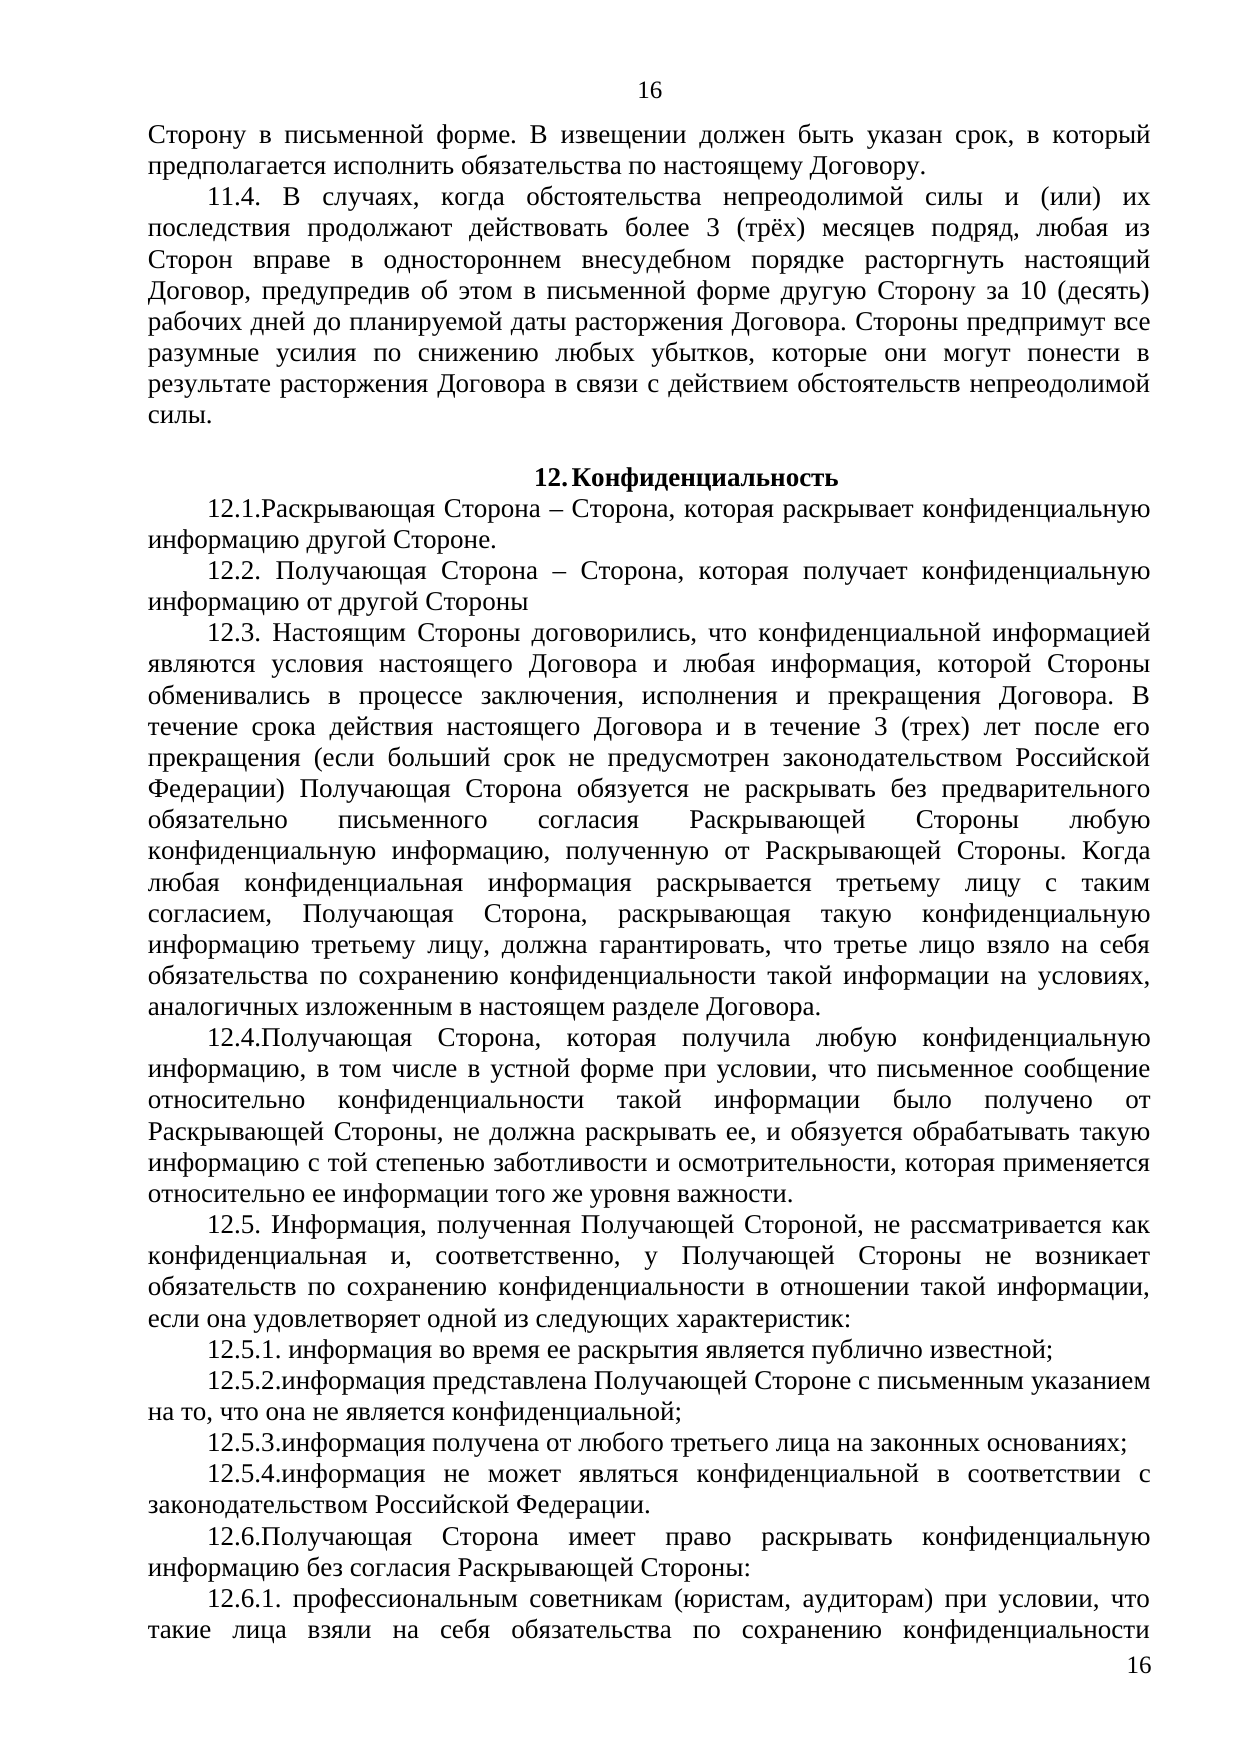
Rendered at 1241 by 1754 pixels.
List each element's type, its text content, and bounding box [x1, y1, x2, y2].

list Конфиденциальность [221, 461, 1152, 492]
text 12.5.1. информация во время ее раскрытия является публично известной; [148, 1333, 1152, 1364]
text 11.4. В случаях, когда обстоятельства непреодолимой силы и (или) их последствия продолжают действовать более 3 (трёх) месяцев подряд, любая из Сторон вправе в одностороннем внесудебном порядке расторгнуть настоящий Договор, предупредив об этом в письменной форме другую Сторону за 10 (десять) рабочих дней до планируемой даты расторжения Договора. Стороны предпримут все разумные усилия по снижению любых убытков, которые они могут понести в результате расторжения Договора в связи с действием обстоятельств непреодолимой силы. [148, 180, 1152, 429]
text 12.5.3.информация получена от любого третьего лица на законных основаниях; [207, 1426, 1152, 1457]
text 12.2. Получающая Сторона – Сторона, которая получает конфиденциальную информацию от другой Стороны [148, 554, 1152, 616]
text 12.6.Получающая Сторона имеет право раскрывать конфиденциальную информацию без согласия Раскрывающей Стороны: [148, 1520, 1152, 1582]
text 12.3. Настоящим Стороны договорились, что конфиденциальной информацией являются условия настоящего Договора и любая информация, которой Стороны обменивались в процессе заключения, исполнения и прекращения Договора. В течение срока действия настоящего Договора и в течение 3 (трех) лет после его прекращения (если больший срок не предусмотрен законодательством Российской Федерации) Получающая Сторона обязуется не раскрывать без предварительного обязательно письменного согласия Раскрывающей Стороны любую конфиденциальную информацию, полученную от Раскрывающей Стороны. Когда любая конфиденциальная информация раскрывается третьему лицу с таким согласием, Получающая Сторона, раскрывающая такую конфиденциальную информацию третьему лицу, должна гарантировать, что третье лицо взяло на себя обязательства по сохранению конфиденциальности такой информации на условиях, аналогичных изложенным в настоящем разделе Договора. [148, 616, 1152, 1021]
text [148, 118, 1152, 180]
text 12.5.2.информация представлена Получающей Стороне с письменным указанием на то, что она не является конфиденциальной; [148, 1364, 1152, 1426]
text 12.5. Информация, полученная Получающей Стороной, не рассматривается как конфиденциальная и, соответственно, у Получающей Стороны не возникает обязательств по сохранению конфиденциальности в отношении такой информации, если она удовлетворяет одной из следующих характеристик: [148, 1208, 1152, 1333]
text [148, 1582, 1152, 1644]
text 12.5.4.информация не может являться конфиденциальной в соответствии с законодательством Российской Федерации. [148, 1457, 1152, 1520]
text 12.4.Получающая Сторона, которая получила любую конфиденциальную информацию, в том числе в устной форме при условии, что письменное сообщение относительно конфиденциальности такой информации было получено от Раскрывающей Стороны, не должна раскрывать ее, и обязуется обрабатывать такую информацию с той степенью заботливости и осмотрительности, которая применяется относительно ее информации того же уровня важности. [148, 1021, 1152, 1208]
text 12.1.Раскрывающая Сторона – Сторона, которая раскрывает конфиденциальную информацию другой Стороне. [148, 492, 1152, 554]
